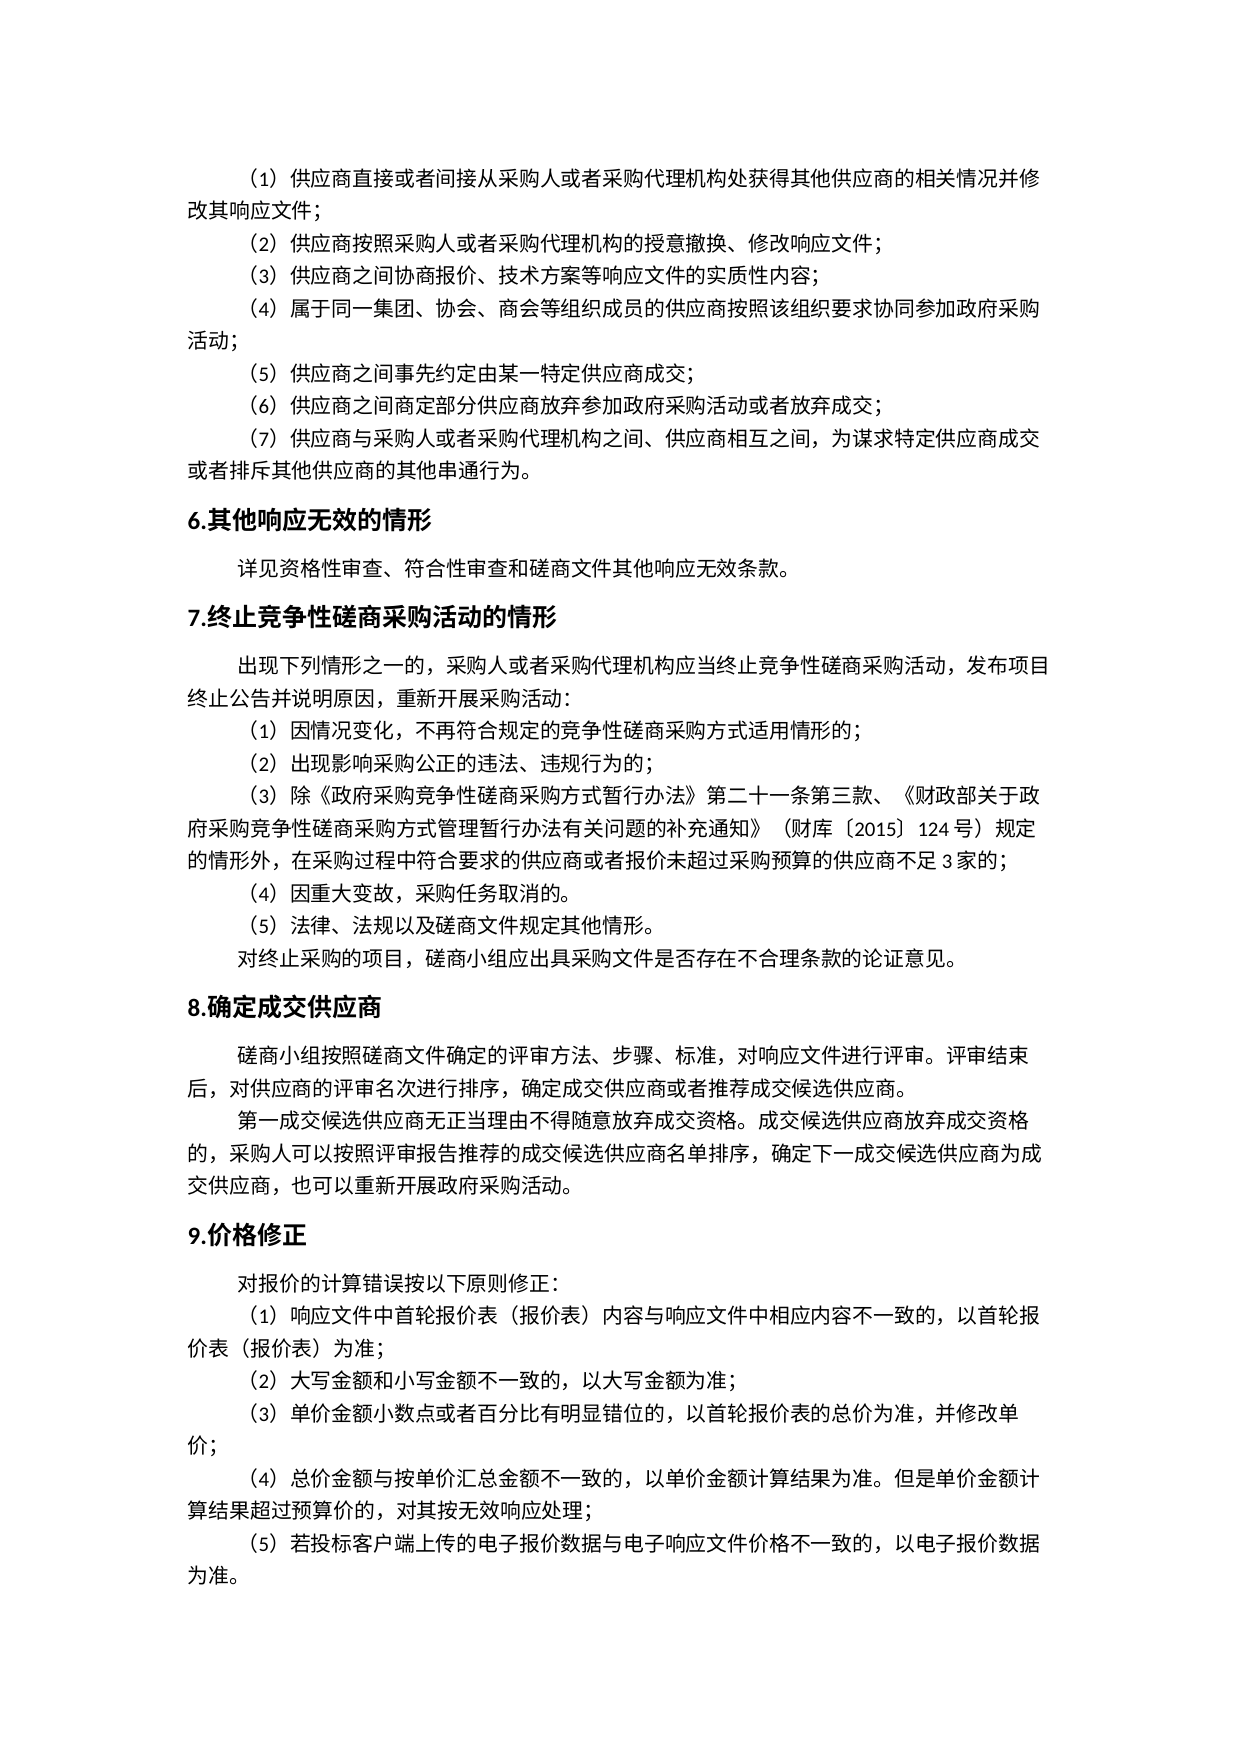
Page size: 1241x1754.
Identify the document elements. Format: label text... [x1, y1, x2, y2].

text （4）属于同一集团、协会、商会等组织成员的供应商按照该组织要求协同参加政府采购活动； [187, 292, 1053, 357]
text （4）因重大变故，采购任务取消的。 [187, 877, 1053, 909]
text （2）供应商按照采购人或者采购代理机构的授意撤换、修改响应文件； [187, 227, 1053, 259]
text （4）总价金额与按单价汇总金额不一致的，以单价金额计算结果为准。但是单价金额计算结果超过预算价的，对其按无效响应处理； [187, 1462, 1053, 1527]
text （3）单价金额小数点或者百分比有明显错位的，以首轮报价表的总价为准，并修改单价； [187, 1397, 1053, 1462]
text （2）大写金额和小写金额不一致的，以大写金额为准； [187, 1364, 1053, 1397]
text 8.确定成交供应商 [187, 974, 1053, 1039]
text 6.其他响应无效的情形 [187, 487, 1053, 552]
text （5）法律、法规以及磋商文件规定其他情形。 [187, 909, 1053, 942]
text （5）若投标客户端上传的电子报价数据与电子响应文件价格不一致的，以电子报价数据为准。 [187, 1527, 1053, 1592]
text （3）除《政府采购竞争性磋商采购方式暂行办法》第二十一条第三款、《财政部关于政府采购竞争性磋商采购方式管理暂行办法有关问题的补充通知》（财库〔2015〕124号）规定的情形外，在采购过程中符合要求的供应商或者报价未超过采购预算的供应商不足3家的； [187, 779, 1053, 877]
text 出现下列情形之一的，采购人或者采购代理机构应当终止竞争性磋商采购活动，发布项目终止公告并说明原因，重新开展采购活动： [187, 649, 1053, 714]
text 对报价的计算错误按以下原则修正： [187, 1267, 1053, 1299]
text （3）供应商之间协商报价、技术方案等响应文件的实质性内容； [187, 259, 1053, 292]
text （7）供应商与采购人或者采购代理机构之间、供应商相互之间，为谋求特定供应商成交或者排斥其他供应商的其他串通行为。 [187, 422, 1053, 487]
text （2）出现影响采购公正的违法、违规行为的； [187, 747, 1053, 779]
text 7.终止竞争性磋商采购活动的情形 [187, 584, 1053, 649]
text 详见资格性审查、符合性审查和磋商文件其他响应无效条款。 [187, 552, 1053, 584]
text 9.价格修正 [187, 1202, 1053, 1267]
text 磋商小组按照磋商文件确定的评审方法、步骤、标准，对响应文件进行评审。评审结束后，对供应商的评审名次进行排序，确定成交供应商或者推荐成交候选供应商。 [187, 1039, 1053, 1104]
text 对终止采购的项目，磋商小组应出具采购文件是否存在不合理条款的论证意见。 [187, 942, 1053, 974]
text （6）供应商之间商定部分供应商放弃参加政府采购活动或者放弃成交； [187, 389, 1053, 422]
text （1）响应文件中首轮报价表（报价表）内容与响应文件中相应内容不一致的，以首轮报价表（报价表）为准； [187, 1299, 1053, 1364]
text （1）供应商直接或者间接从采购人或者采购代理机构处获得其他供应商的相关情况并修改其响应文件； [187, 162, 1053, 227]
text （5）供应商之间事先约定由某一特定供应商成交； [187, 357, 1053, 389]
text 第一成交候选供应商无正当理由不得随意放弃成交资格。成交候选供应商放弃成交资格的，采购人可以按照评审报告推荐的成交候选供应商名单排序，确定下一成交候选供应商为成交供应商，也可以重新开展政府采购活动。 [187, 1104, 1053, 1202]
text （1）因情况变化，不再符合规定的竞争性磋商采购方式适用情形的； [187, 714, 1053, 747]
